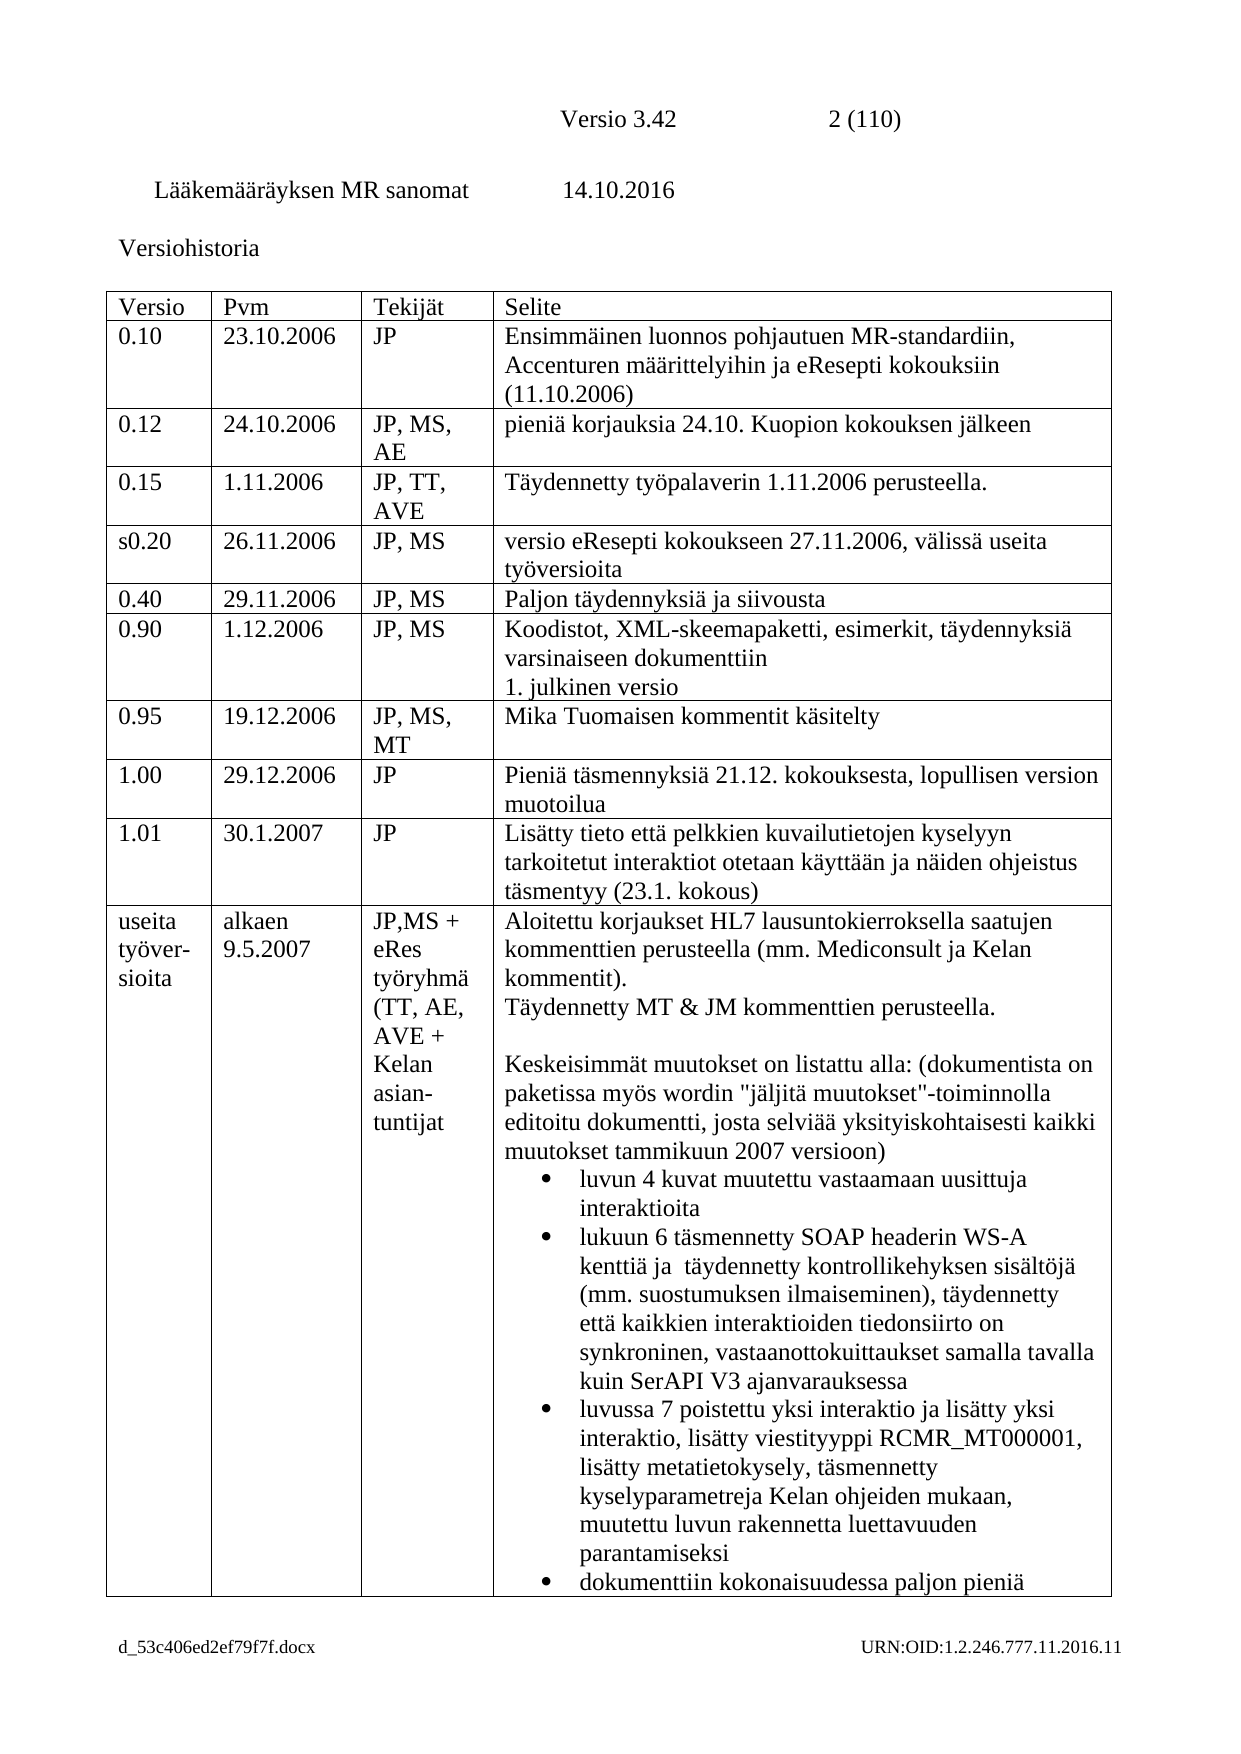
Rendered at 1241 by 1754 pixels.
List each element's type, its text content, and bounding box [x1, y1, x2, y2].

table_header Selite [494, 292, 1111, 320]
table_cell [494, 906, 1111, 1596]
table_cell Ensimmäinen luonnos pohjautuen MR-standardiin, Accenturen määrittelyihin ja eResepti kokouksiin (11.10.2006) [494, 321, 1111, 408]
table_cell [362, 906, 493, 1596]
table_cell 0.15 [107, 467, 211, 525]
table_cell JP [362, 819, 493, 905]
table_cell 29.11.2006 [212, 584, 361, 613]
table_cell 29.12.2006 [212, 760, 361, 817]
table_cell 0.12 [107, 409, 211, 466]
table_cell JP, TT, AVE [362, 467, 493, 525]
table_cell 1.00 [107, 760, 211, 817]
table_cell 0.95 [107, 701, 211, 759]
table_cell 24.10.2006 [212, 409, 361, 466]
table_cell s0.20 [107, 526, 211, 583]
table_cell JP, MS [362, 614, 493, 700]
table_cell JP [362, 760, 493, 817]
table_cell 30.1.2007 [212, 819, 361, 905]
table_cell 1.01 [107, 819, 211, 905]
table_cell Paljon täydennyksiä ja siivousta [494, 584, 1111, 613]
table_cell JP, MS [362, 584, 493, 613]
table_cell 1.12.2006 [212, 614, 361, 700]
text Versiohistoria [118, 233, 1122, 262]
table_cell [107, 906, 211, 1596]
table_cell 26.11.2006 [212, 526, 361, 583]
table_cell versio eResepti kokoukseen 27.11.2006, välissä useita työversioita [494, 526, 1111, 583]
table_cell JP, MS [362, 526, 493, 583]
table_cell JP, MS, MT [362, 701, 493, 759]
table_header Pvm [212, 292, 361, 320]
table_cell alkaen 9.5.2007 [212, 906, 361, 1596]
table_cell JP, MS, AE [362, 409, 493, 466]
table_cell Mika Tuomaisen kommentit käsitelty [494, 701, 1111, 759]
table_cell 0.90 [107, 614, 211, 700]
table_cell 19.12.2006 [212, 701, 361, 759]
table_cell Pieniä täsmennyksiä 21.12. kokouksesta, lopullisen version muotoilua [494, 760, 1111, 817]
table_cell Täydennetty työpalaverin 1.11.2006 perusteella. [494, 467, 1111, 525]
table_cell Lisätty tieto että pelkkien kuvailutietojen kyselyyn tarkoitetut interaktiot otetaan käyttään ja näiden ohjeistus täsmentyy (23.1. kokous) [494, 819, 1111, 905]
table_header Versio [107, 292, 211, 320]
table_cell 23.10.2006 [212, 321, 361, 408]
table_header Tekijät [362, 292, 493, 320]
table_cell 1.11.2006 [212, 467, 361, 525]
table_cell 0.10 [107, 321, 211, 408]
table_cell 0.40 [107, 584, 211, 613]
table_cell pieniä korjauksia 24.10. Kuopion kokouksen jälkeen [494, 409, 1111, 466]
table_cell Koodistot, XML-skeemapaketti, esimerkit, täydennyksiä varsinaiseen dokumenttiin 1. julkinen versio [494, 614, 1111, 700]
table_cell JP [362, 321, 493, 408]
